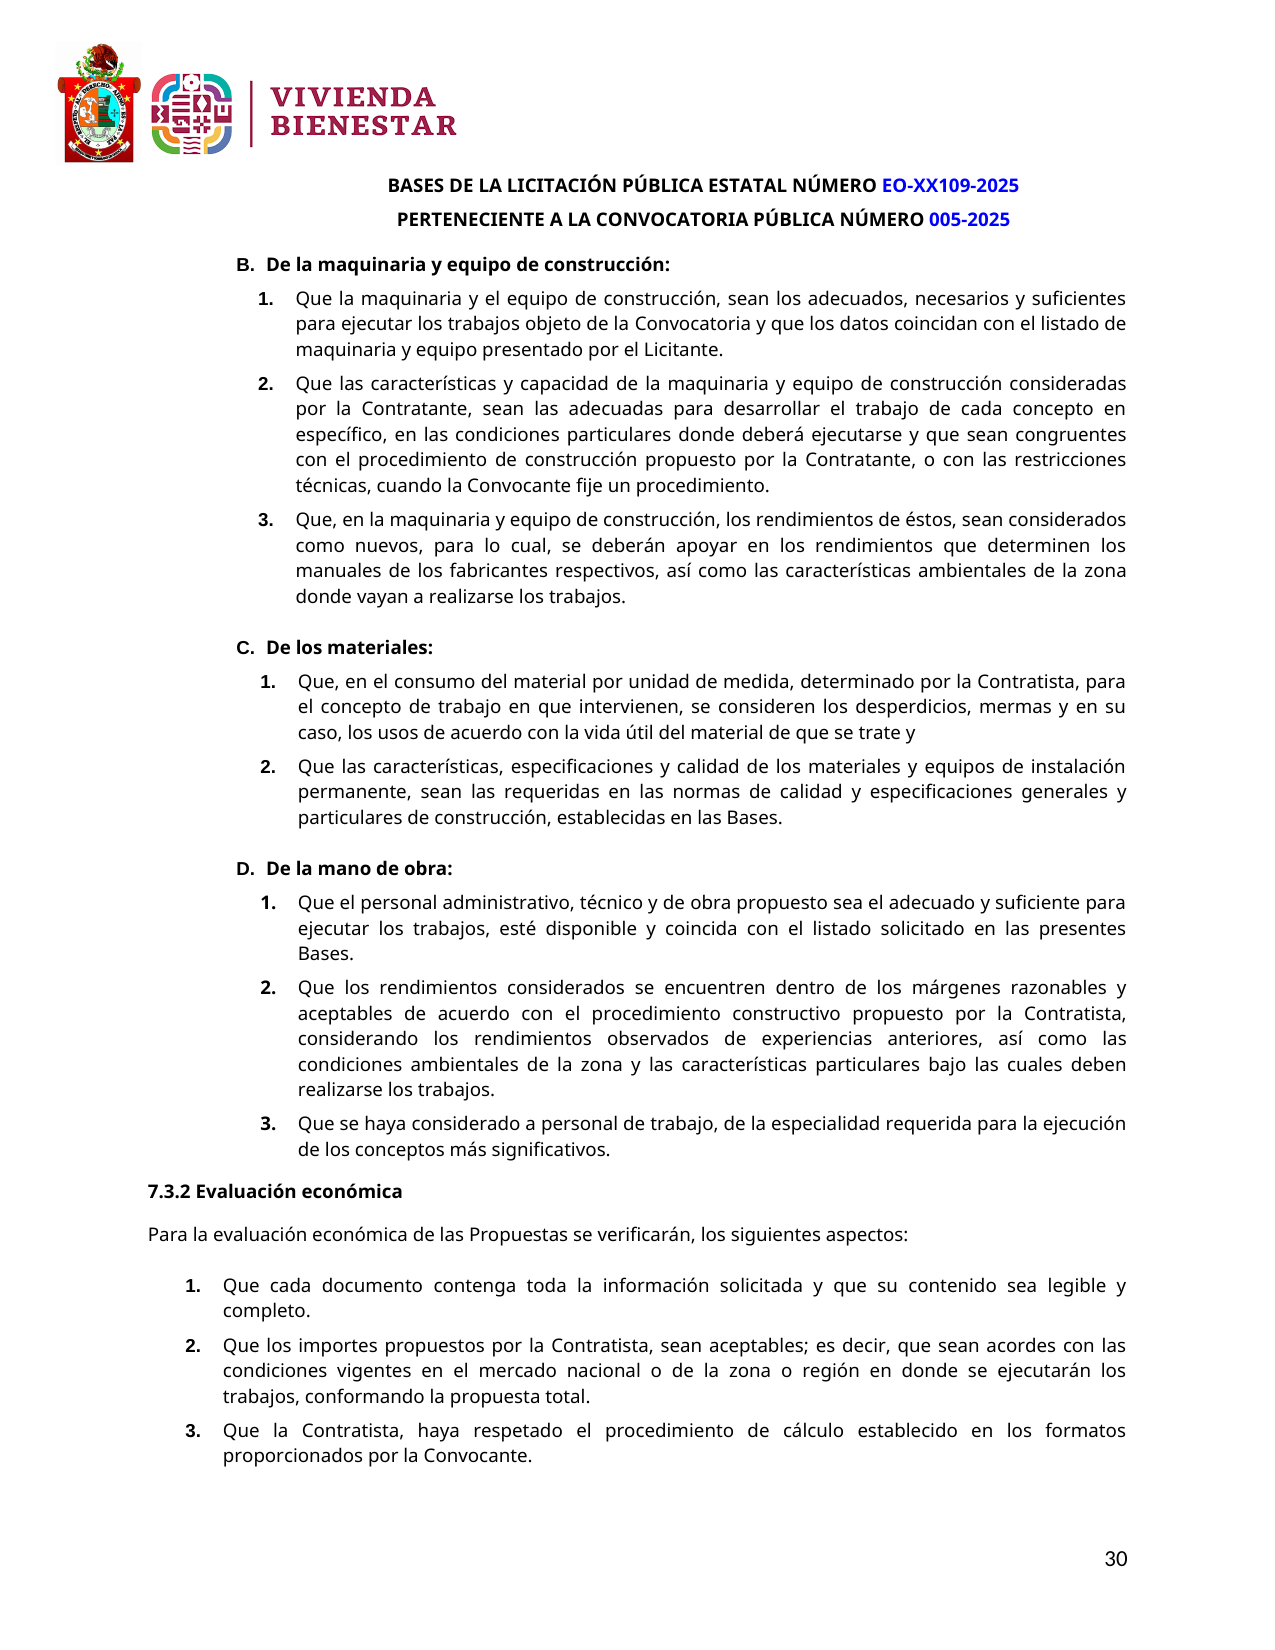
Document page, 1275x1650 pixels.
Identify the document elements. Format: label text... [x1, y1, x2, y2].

picture [55, 42, 143, 165]
list Que los importes propuestos por la Contratista, sean aceptables; es decir, que sean acordes con las condiciones vigentes en el mercado nacional o de la zona o región en donde se ejecutarán los trabajos, conformando la propuesta total. [185, 1332, 1127, 1408]
list Que cada documento contenga toda la información solicitada y que su contenido sea legible y completo. [185, 1272, 1127, 1323]
list Que, en el consumo del material por unidad de medida, determinado por la Contratista, para el concepto de trabajo en que intervienen, se consideren los desperdicios, mermas y en su caso, los usos de acuerdo con la vida útil del material de que se trate y [260, 668, 1127, 744]
list Que los rendimientos considerados se encuentren dentro de los márgenes razonables y aceptables de acuerdo con el procedimiento constructivo propuesto por la Contratista, considerando los rendimientos observados de experiencias anteriores, así como las condiciones ambientales de la zona y las características particulares bajo las cuales deben realizarse los trabajos. [260, 974, 1127, 1102]
list De la maquinaria y equipo de construcción: [236, 251, 1127, 277]
text Para la evaluación económica de las Propuestas se verificarán, los siguientes aspectos: [148, 1221, 1127, 1247]
list Que el personal administrativo, técnico y de obra propuesto sea el adecuado y suficiente para ejecutar los trabajos, esté disponible y coincida con el listado solicitado en las presentes Bases. [260, 889, 1127, 966]
picture [147, 66, 473, 163]
text 7.3.2 Evaluación económica [148, 1179, 1127, 1204]
list De la mano de obra: [236, 855, 1127, 881]
list Que, en la maquinaria y equipo de construcción, los rendimientos de éstos, sean considerados como nuevos, para lo cual, se deberán apoyar en los rendimientos que determinen los manuales de los fabricantes respectivos, así como las características ambientales de la zona donde vayan a realizarse los trabajos. [258, 506, 1127, 608]
list De los materiales: [236, 634, 1127, 659]
list Que las características y capacidad de la maquinaria y equipo de construcción consideradas por la Contratante, sean las adecuadas para desarrollar el trabajo de cada concepto en específico, en las condiciones particulares donde deberá ejecutarse y que sean congruentes con el procedimiento de construcción propuesto por la Contratante, o con las restricciones técnicas, cuando la Convocante fije un procedimiento. [258, 370, 1127, 498]
list Que la maquinaria y el equipo de construcción, sean los adecuados, necesarios y suficientes para ejecutar los trabajos objeto de la Convocatoria y que los datos coincidan con el listado de maquinaria y equipo presentado por el Licitante. [258, 285, 1127, 362]
list Que se haya considerado a personal de trabajo, de la especialidad requerida para la ejecución de los conceptos más significativos. [260, 1111, 1127, 1162]
list Que las características, especificaciones y calidad de los materiales y equipos de instalación permanente, sean las requeridas en las normas de calidad y especificaciones generales y particulares de construcción, establecidas en las Bases. [260, 753, 1127, 830]
list Que la Contratista, haya respetado el procedimiento de cálculo establecido en los formatos proporcionados por la Convocante. [185, 1417, 1127, 1468]
